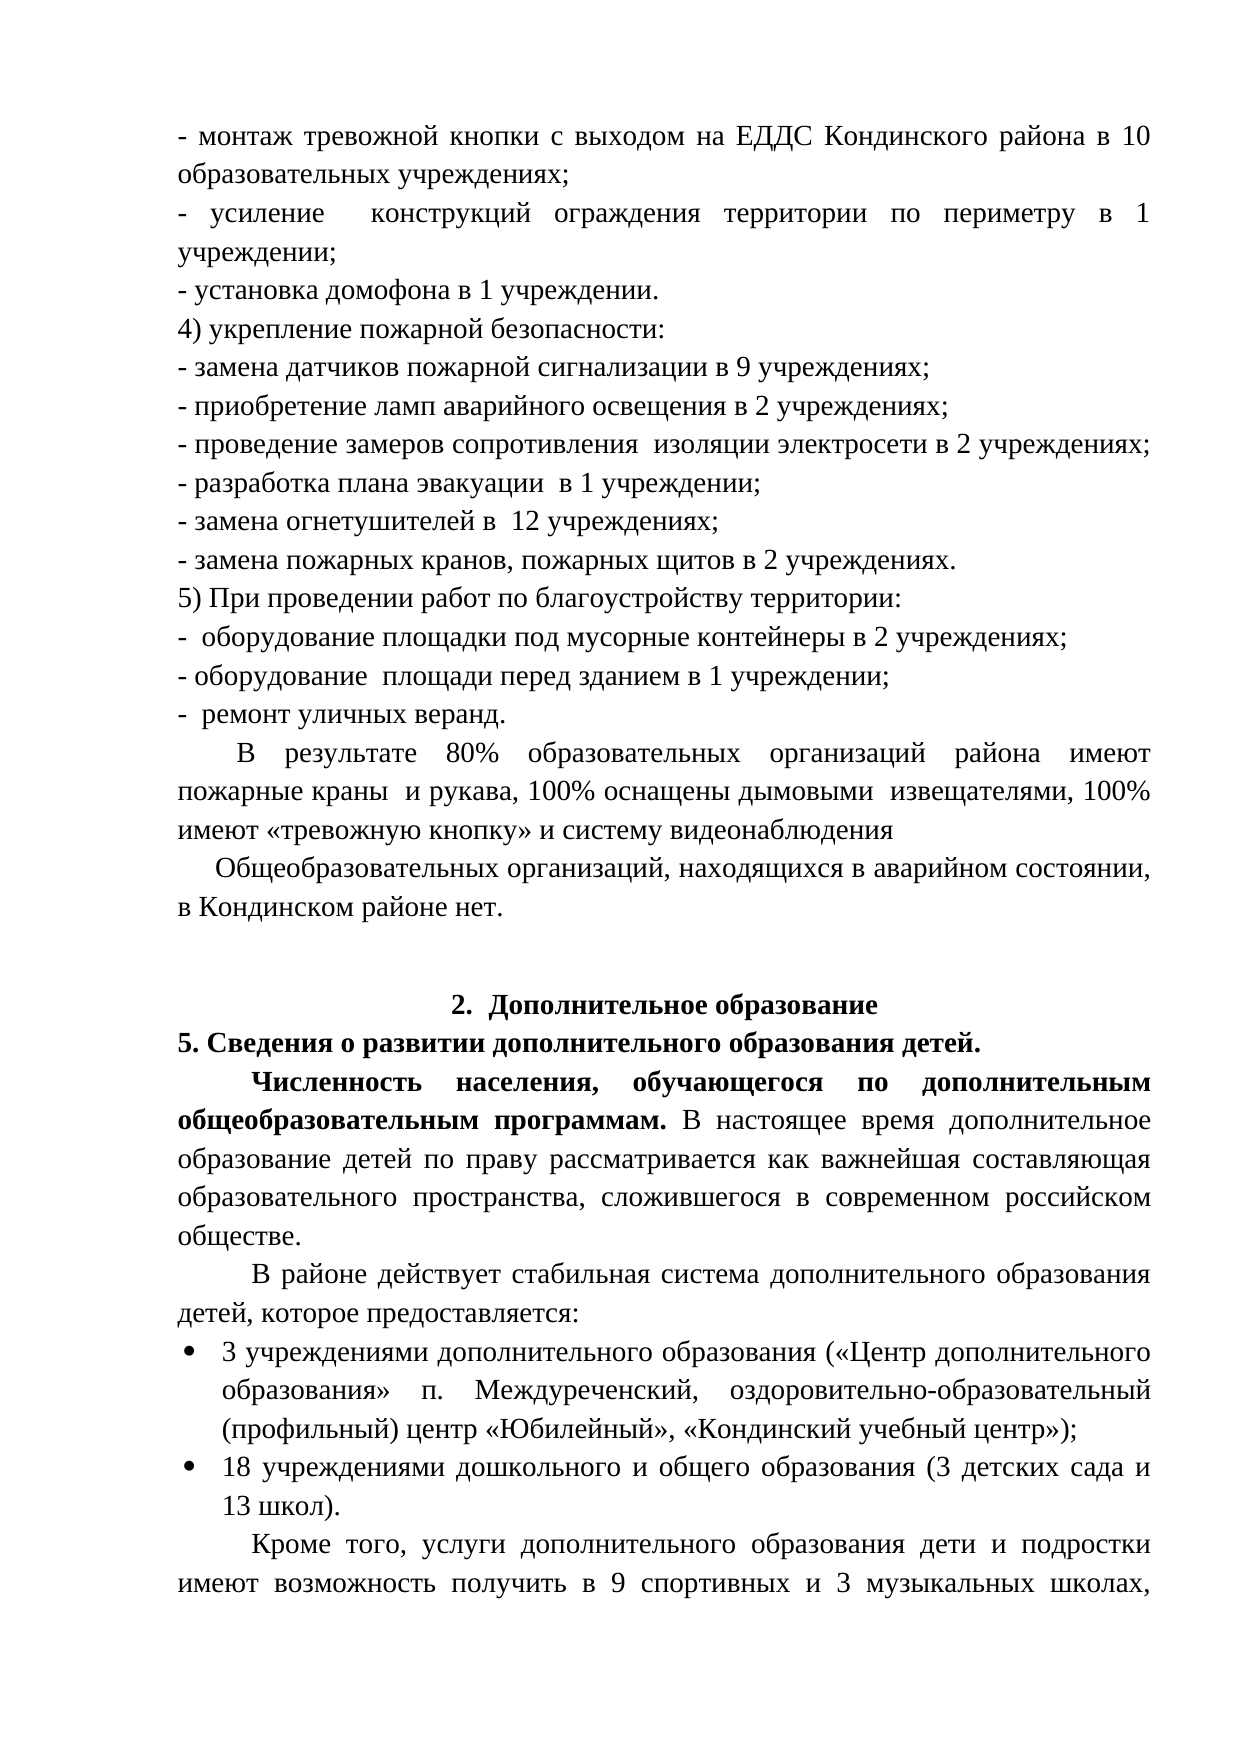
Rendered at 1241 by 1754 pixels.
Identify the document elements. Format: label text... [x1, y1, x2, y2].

text 5. Сведения о развитии дополнительного образования детей. [177, 1025, 1152, 1059]
list Дополнительное образование [177, 987, 1152, 1020]
text Общеобразовательных организаций, находящихся в аварийном состоянии, в Кондинском районе нет. [177, 850, 1152, 922]
text В результате 80% образовательных организаций района имеют пожарные краны и рукава, 100% оснащены дымовыми извещателями, 100% имеют «тревожную кнопку» и систему видеонаблюдения [177, 735, 1152, 845]
text - замена огнетушителей в 12 учреждениях; [177, 503, 1152, 537]
text Численность населения, обучающегося по дополнительным общеобразовательным программам. В настоящее время дополнительное образование детей по праву рассматривается как важнейшая составляющая образовательного пространства, сложившегося в современном российском обществе. [177, 1064, 1152, 1252]
list 3 учреждениями дополнительного образования («Центр дополнительного образования» п. Междуреченский, оздоровительно-образовательный (профильный) центр «Юбилейный», «Кондинский учебный центр»); [184, 1334, 1152, 1444]
text - замена датчиков пожарной сигнализации в 9 учреждениях; [177, 349, 1152, 383]
text - усиление конструкций ограждения территории по периметру в 1 учреждении; [177, 195, 1152, 267]
text - оборудование площади перед зданием в 1 учреждении; [177, 658, 1152, 691]
text - установка домофона в 1 учреждении. [177, 272, 1152, 306]
text 5) При проведении работ по благоустройству территории: [177, 581, 1152, 614]
list 18 учреждениями дошкольного и общего образования (3 детских сада и 13 школ). [184, 1449, 1152, 1522]
text В районе действует стабильная система дополнительного образования детей, которое предоставляется: [177, 1257, 1152, 1329]
text 4) укрепление пожарной безопасности: [177, 311, 1152, 344]
text - оборудование площадки под мусорные контейнеры в 2 учреждениях; [177, 619, 1152, 653]
text - приобретение ламп аварийного освещения в 2 учреждениях; [177, 388, 1152, 421]
text - замена пожарных кранов, пожарных щитов в 2 учреждениях. [177, 542, 1152, 576]
text - проведение замеров сопротивления изоляции электросети в 2 учреждениях; - разработка плана эвакуации в 1 учреждении; [177, 426, 1152, 498]
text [177, 1527, 1152, 1599]
text - ремонт уличных веранд. [177, 696, 1152, 730]
text - монтаж тревожной кнопки с выходом на ЕДДС Кондинского района в 10 образовательных учреждениях; [177, 118, 1152, 190]
